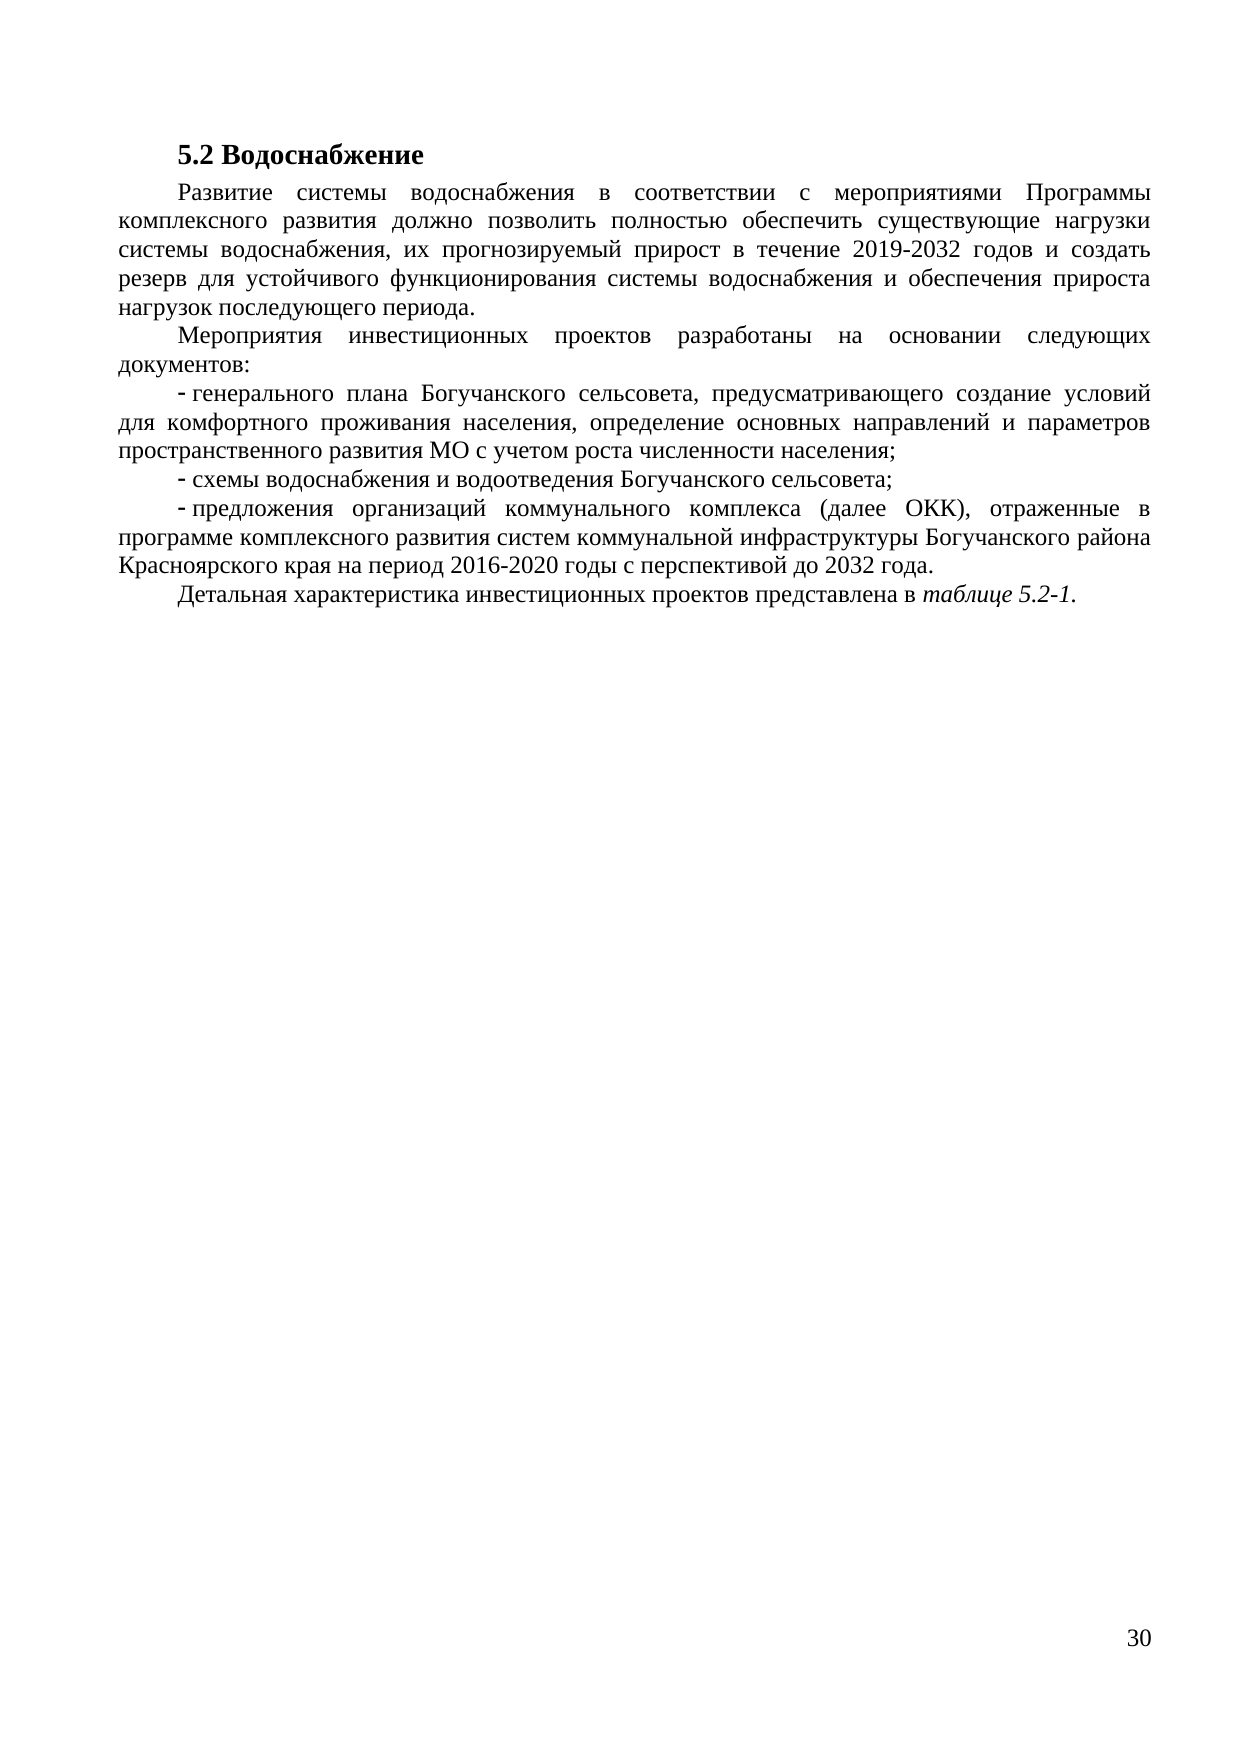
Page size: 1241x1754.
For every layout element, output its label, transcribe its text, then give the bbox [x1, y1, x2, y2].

text Мероприятия инвестиционных проектов разработаны на основании следующих документов: [118, 320, 1152, 378]
list предложения организаций коммунального комплекса (далее ОКК), отраженные в программе комплексного развития систем коммунальной инфраструктуры Богучанского района Красноярского края на период 2016-2020 годы с перспективой до 2032 года. [118, 493, 1152, 579]
list схемы водоснабжения и водоотведения Богучанского сельсовета; [118, 464, 1152, 493]
list генерального плана Богучанского сельсовета, предусматривающего создание условий для комфортного проживания населения, определение основных направлений и параметров пространственного развития МО с учетом роста численности населения; [118, 378, 1152, 464]
subtitle Водоснабжение [118, 137, 1152, 170]
text Детальная характеристика инвестиционных проектов представлена в таблице 5.2-1. [118, 579, 1152, 608]
text Развитие системы водоснабжения в соответствии с мероприятиями Программы комплексного развития должно позволить полностью обеспечить существующие нагрузки системы водоснабжения, их прогнозируемый прирост в течение 2019-2032 годов и создать резерв для устойчивого функционирования системы водоснабжения и обеспечения прироста нагрузок последующего периода. [118, 177, 1152, 320]
